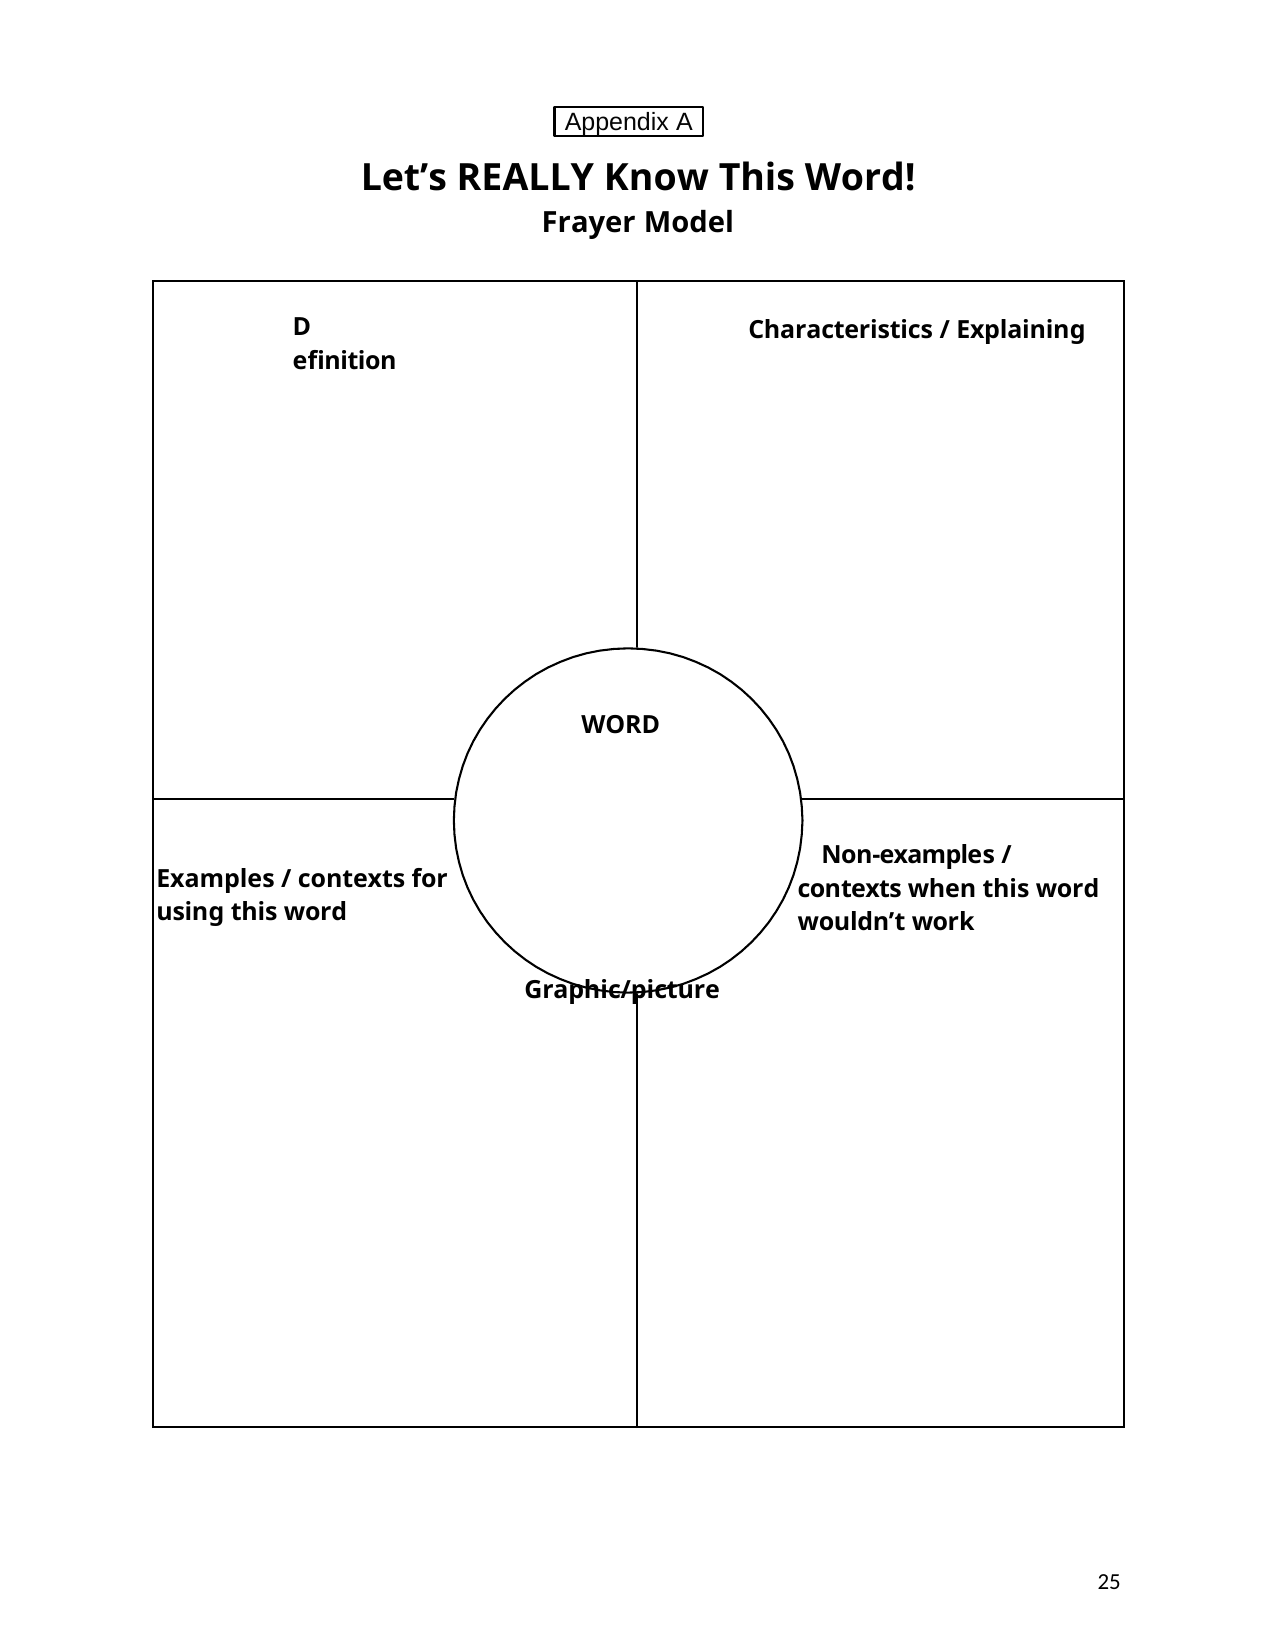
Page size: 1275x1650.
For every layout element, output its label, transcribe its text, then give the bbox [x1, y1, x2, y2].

text Definition [292, 309, 406, 377]
text Frayer Model [540, 201, 735, 241]
text Characteristics / Explaining [748, 311, 1135, 345]
text Graphic/picture [146, 972, 1098, 1006]
text WORD [146, 707, 1095, 741]
text Examples / contexts for using this word [156, 861, 452, 927]
text Non-examples / contexts when this word wouldn’t work [797, 837, 1116, 937]
text Let’s REALLY Know This Word! [357, 150, 919, 201]
text Appendix A [146, 107, 1111, 135]
